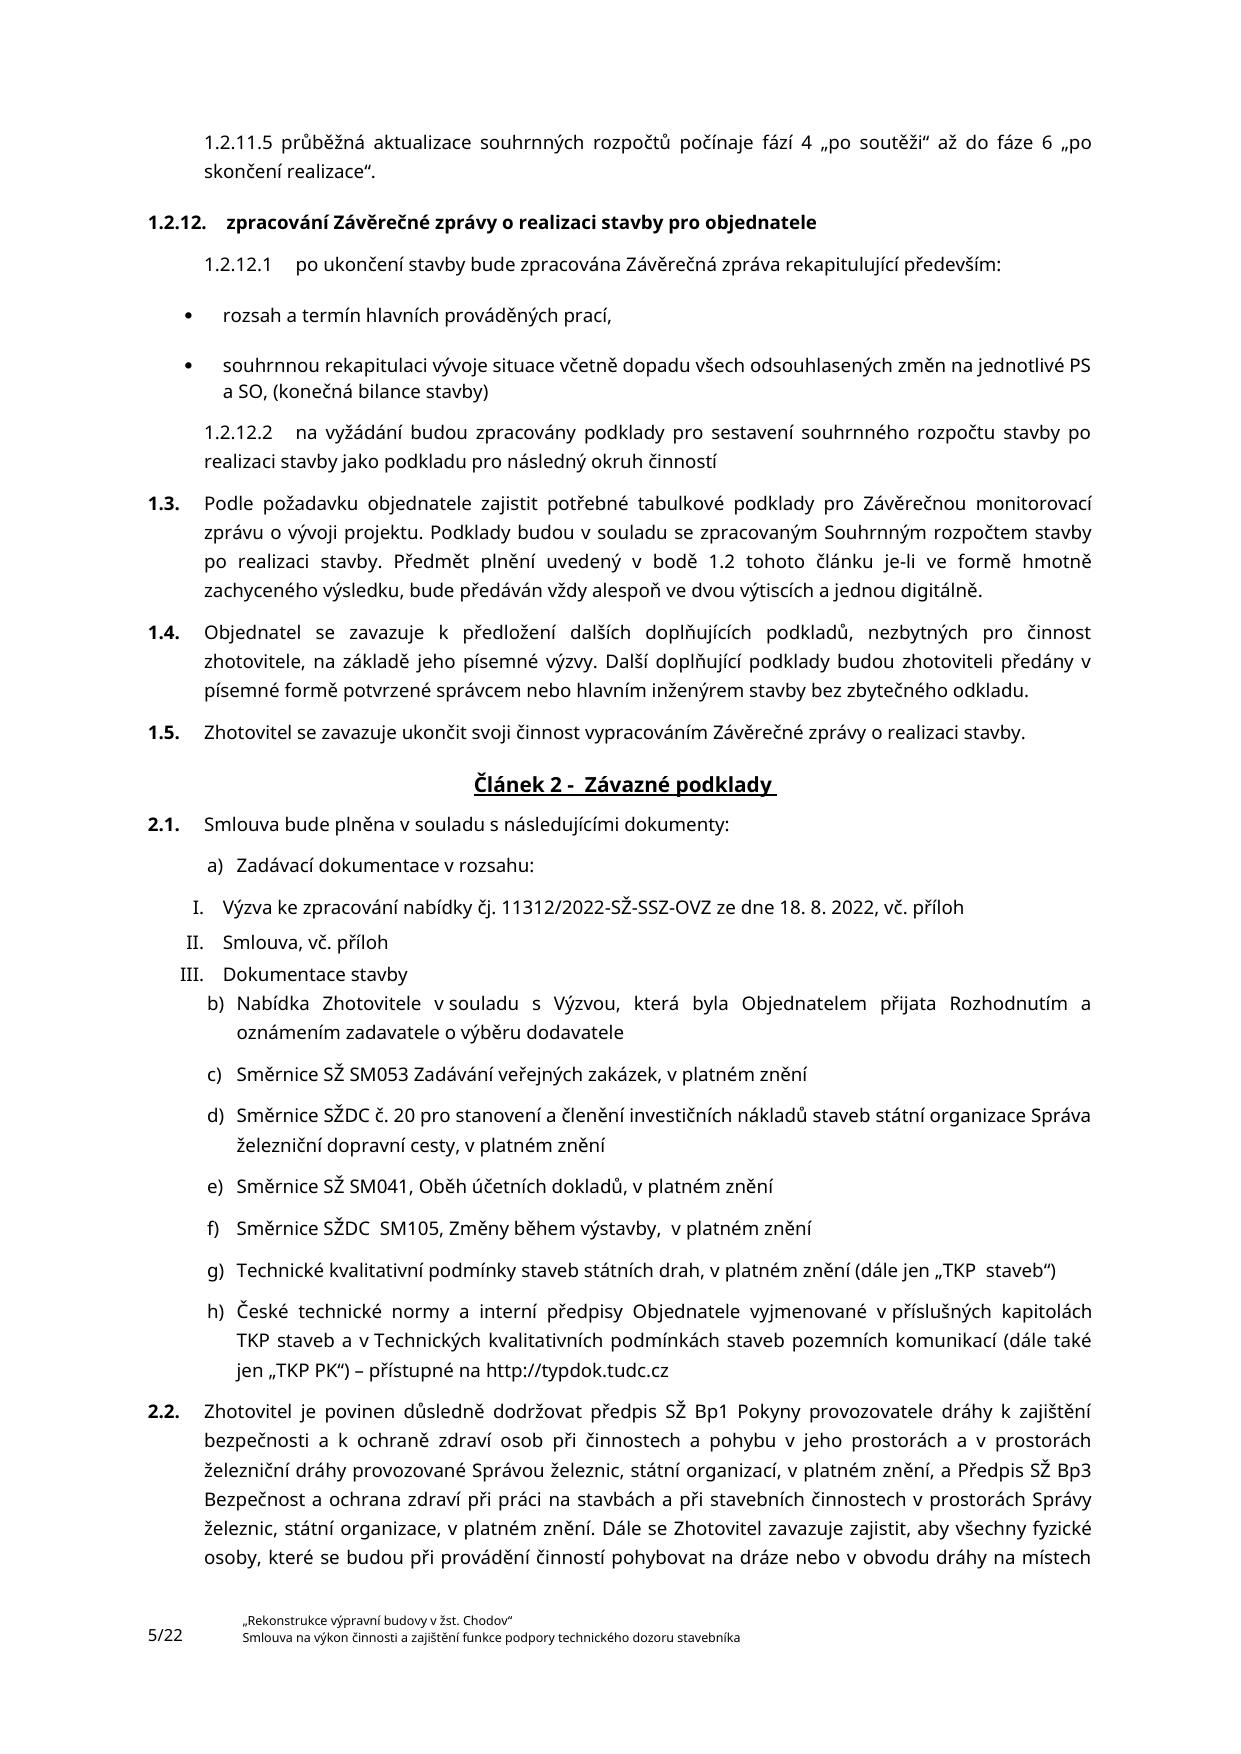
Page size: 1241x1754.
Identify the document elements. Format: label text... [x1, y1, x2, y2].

text 1.2.12.2 na vyžádání budou zpracovány podklady pro sestavení souhrnného rozpočtu stavby po realizaci stavby jako podkladu pro následný okruh činností [204, 416, 1092, 474]
list Směrnice SŽ SM053 Zadávání veřejných zakázek, v platném znění [207, 1058, 1092, 1087]
text 1.4. Objednatel se zavazuje k předložení dalších doplňujících podkladů, nezbytných pro činnost zhotovitele, na základě jeho písemné výzvy. Další doplňující podklady budou zhotoviteli předány v písemné formě potvrzené správcem nebo hlavním inženýrem stavby bez zbytečného odkladu. [148, 616, 1092, 703]
text 2.1. Smlouva bude plněna v souladu s následujícími dokumenty: [148, 811, 1092, 837]
text 1.3. Podle požadavku objednatele zajistit potřebné tabulkové podklady pro Závěrečnou monitorovací zprávu o vývoji projektu. Podklady budou v souladu se zpracovaným Souhrnným rozpočtem stavby po realizaci stavby. Předmět plnění uvedený v bodě 1.2 tohoto článku je-li ve formě hmotně zachyceného výsledku, bude předáván vždy alespoň ve dvou výtiscích a jednou digitálně. [148, 487, 1092, 603]
text Článek 2 - Závazné podklady [148, 770, 1092, 798]
list Nabídka Zhotovitele v souladu s Výzvou, která byla Objednatelem přijata Rozhodnutím a oznámením zadavatele o výběru dodavatele [207, 987, 1092, 1045]
list Směrnice SŽ SM041, Oběh účetních dokladů, v platném znění [207, 1170, 1092, 1199]
text 1.5. Zhotovitel se zavazuje ukončit svoji činnost vypracováním Závěrečné zprávy o realizaci stavby. [148, 716, 1092, 745]
list Dokumentace stavby [204, 962, 1092, 987]
text 1.2.11.5 průběžná aktualizace souhrnných rozpočtů počínaje fází 4 „po soutěži“ až do fáze 6 „po skončení realizace“. [204, 126, 1092, 185]
list Směrnice SŽDC SM105, Změny během výstavby, v platném znění [207, 1212, 1092, 1241]
list Technické kvalitativní podmínky staveb státních drah, v platném znění (dále jen „TKP staveb“) [207, 1254, 1092, 1283]
list České technické normy a interní předpisy Objednatele vyjmenované v příslušných kapitolách TKP staveb a v Technických kvalitativních podmínkách staveb pozemních komunikací (dále také jen „TKP PK“) – přístupné na http://typdok.tudc.cz [207, 1295, 1092, 1383]
list souhrnnou rekapitulaci vývoje situace včetně dopadu všech odsouhlasených změn na jednotlivé PS a SO, (konečná bilance stavby) [185, 352, 1092, 403]
list Směrnice SŽDC č. 20 pro stanovení a členění investičních nákladů staveb státní organizace Správa železniční dopravní cesty, v platném znění [207, 1099, 1092, 1158]
list Výzva ke zpracování nabídky čj. 11312/2022-SŽ-SSZ-OVZ ze dne 18. 8. 2022, vč. příloh [204, 891, 1092, 920]
list Smlouva, vč. příloh [204, 926, 1092, 955]
list rozsah a termín hlavních prováděných prací, [185, 302, 1092, 327]
text 1.2.12. zpracování Závěrečné zprávy o realizaci stavby pro objednatele [148, 210, 1092, 235]
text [148, 1395, 1092, 1570]
list Zadávací dokumentace v rozsahu: [207, 849, 1092, 878]
text 1.2.12.1 po ukončení stavby bude zpracována Závěrečná zpráva rekapitulující především: [204, 248, 1092, 277]
